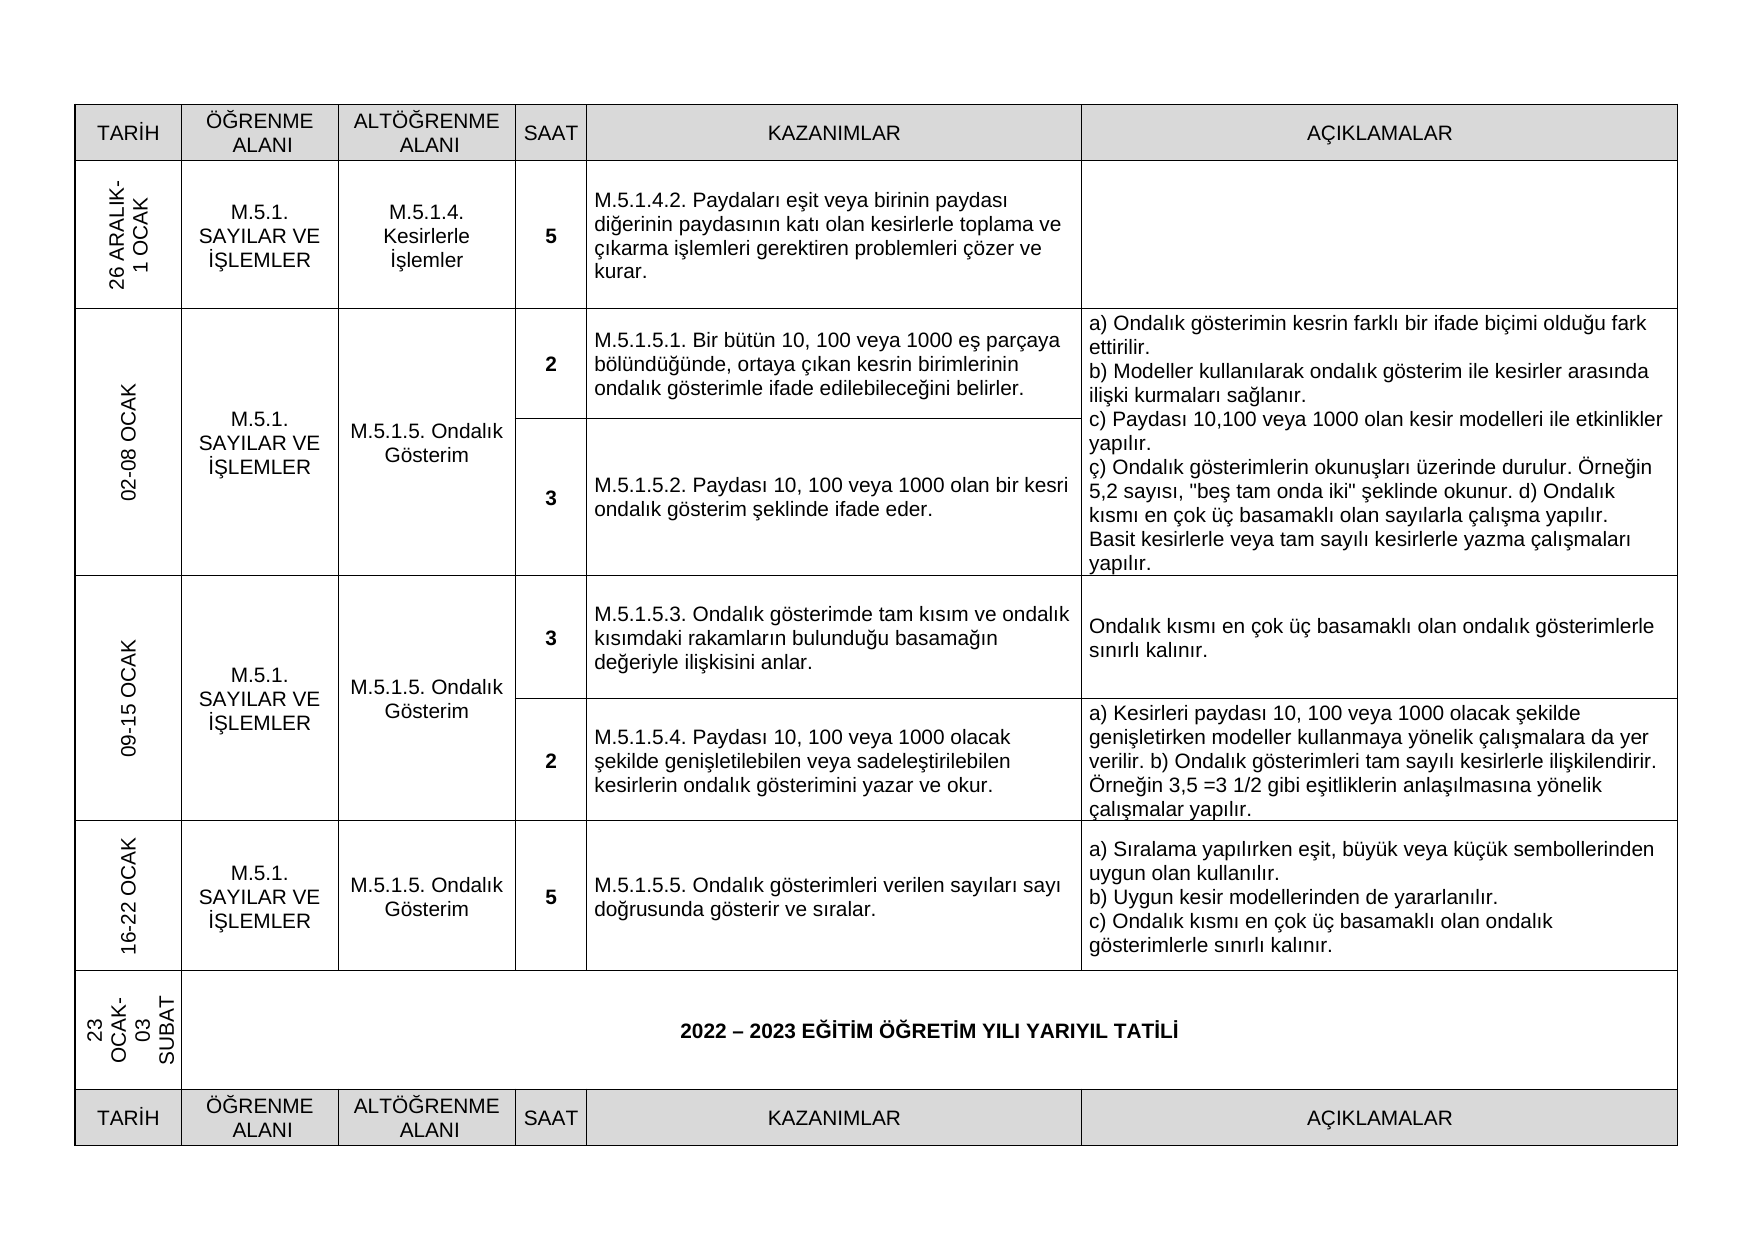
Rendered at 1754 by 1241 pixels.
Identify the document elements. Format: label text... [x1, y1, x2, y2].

table_cell AÇIKLAMALAR [1082, 105, 1677, 160]
table_cell M.5.1.5.5. Ondalık gösterimleri verilen sayıları sayı doğrusunda gösterir ve sıralar. [587, 821, 1081, 970]
table_cell 3 [516, 419, 586, 574]
table_cell SAAT [516, 1090, 586, 1145]
table_cell 5 [516, 161, 586, 308]
table_cell M.5.1. SAYILAR VE İŞLEMLER [182, 161, 338, 308]
table_cell M.5.1.5.2. Paydası 10, 100 veya 1000 olan bir kesri ondalık gösterim şeklinde ifade eder. [587, 419, 1081, 574]
table_cell M.5.1.5. Ondalık Gösterim [339, 309, 515, 574]
table_cell M.5.1.5. Ondalık Gösterim [339, 576, 515, 820]
table_cell M.5.1. SAYILAR VE İŞLEMLER [182, 821, 338, 970]
table_cell M.5.1. SAYILAR VE İŞLEMLER [182, 576, 338, 820]
table_cell ÖĞRENME ALANI [182, 105, 338, 160]
table_cell a) Kesirleri paydası 10, 100 veya 1000 olacak şekilde genişletirken modeller kullanmaya yönelik çalışmalara da yer verilir. b) Ondalık gösterimleri tam sayılı kesirlerle ilişkilendirir. Örneğin 3,5 =3 1/2 gibi eşitliklerin anlaşılmasına yönelik çalışmalar yapılır. [1082, 699, 1677, 820]
table_cell KAZANIMLAR [587, 1090, 1081, 1145]
table_cell M.5.1.5.4. Paydası 10, 100 veya 1000 olacak şekilde genişletilebilen veya sadeleştirilebilen kesirlerin ondalık gösterimini yazar ve okur. [587, 699, 1081, 820]
table_cell 09-15 OCAK [76, 576, 181, 820]
table_cell 5 [516, 821, 586, 970]
table_cell M.5.1.5.1. Bir bütün 10, 100 veya 1000 eş parçaya bölündüğünde, ortaya çıkan kesrin birimlerinin ondalık gösterimle ifade edilebileceğini belirler. [587, 309, 1081, 418]
table_cell 26 ARALIK- 1 OCAK [76, 161, 181, 308]
table_cell 2022 – 2023 EĞİTİM ÖĞRETİM YILI YARIYIL TATİLİ [182, 971, 1677, 1088]
table_cell TARİH [76, 1090, 181, 1145]
table_cell ALTÖĞRENME ALANI [339, 105, 515, 160]
table_cell ALTÖĞRENME ALANI [339, 1090, 515, 1145]
table_cell a) Sıralama yapılırken eşit, büyük veya küçük sembollerinden uygun olan kullanılır. b) Uygun kesir modellerinden de yararlanılır. c) Ondalık kısmı en çok üç basamaklı olan ondalık gösterimlerle sınırlı kalınır. [1082, 821, 1677, 970]
table_cell 23 OCAK- 03 ŞUBAT [76, 971, 181, 1088]
table_cell a) Ondalık gösterimin kesrin farklı bir ifade biçimi olduğu fark ettirilir. b) Modeller kullanılarak ondalık gösterim ile kesirler arasında ilişki kurmaları sağlanır. c) Paydası 10,100 veya 1000 olan kesir modelleri ile etkinlikler yapılır. ç) Ondalık gösterimlerin okunuşları üzerinde durulur. Örneğin 5,2 sayısı, "beş tam onda iki" şeklinde okunur. d) Ondalık kısmı en çok üç basamaklı olan sayılarla çalışma yapılır. Basit kesirlerle veya tam sayılı kesirlerle yazma çalışmaları yapılır. [1082, 309, 1677, 574]
table_cell 3 [516, 576, 586, 698]
table_cell ÖĞRENME ALANI [182, 1090, 338, 1145]
table_cell TARİH [76, 105, 181, 160]
table_cell SAAT [516, 105, 586, 160]
table_cell M.5.1. SAYILAR VE İŞLEMLER [182, 309, 338, 574]
table_cell AÇIKLAMALAR [1082, 1090, 1677, 1145]
table_cell Ondalık kısmı en çok üç basamaklı olan ondalık gösterimlerle sınırlı kalınır. [1082, 576, 1677, 698]
table_cell M.5.1.5.3. Ondalık gösterimde tam kısım ve ondalık kısımdaki rakamların bulunduğu basamağın değeriyle ilişkisini anlar. [587, 576, 1081, 698]
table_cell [587, 161, 1081, 308]
table_cell [1082, 161, 1677, 308]
table_cell 02-08 OCAK [76, 309, 181, 574]
table_cell M.5.1.5. Ondalık Gösterim [339, 821, 515, 970]
table_cell 2 [516, 309, 586, 418]
table_cell 16-22 OCAK [76, 821, 181, 970]
table_cell M.5.1.4. Kesirlerle İşlemler [339, 161, 515, 308]
table_cell 2 [516, 699, 586, 820]
table_cell KAZANIMLAR [587, 105, 1081, 160]
